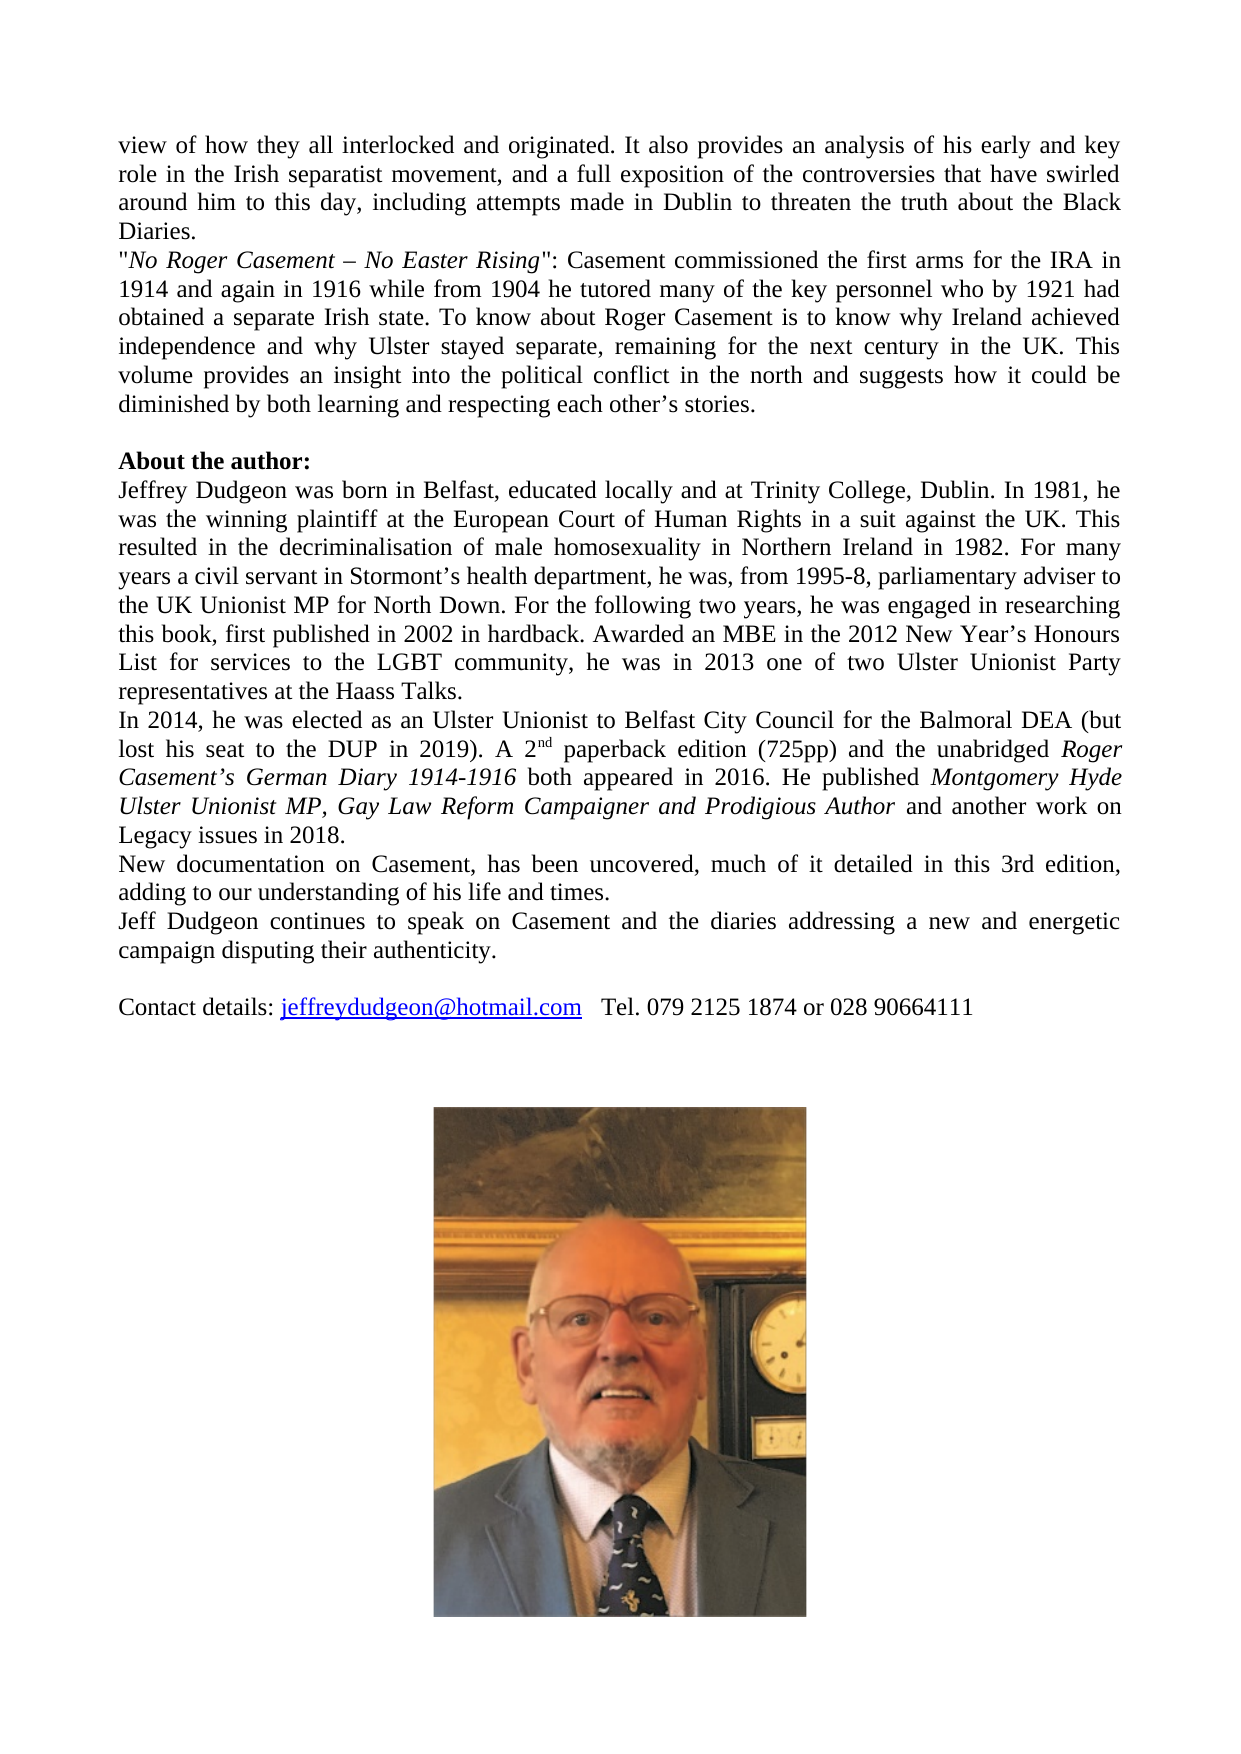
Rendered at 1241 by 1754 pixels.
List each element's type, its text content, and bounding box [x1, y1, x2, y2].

text Contact details: jeffreydudgeon@hotmail.com Tel. 079 2125 1874 or 028 90664111 [118, 992, 1122, 1021]
text New documentation on Casement, has been uncovered, much of it detailed in this 3rd edition, adding to our understanding of his life and times. [118, 849, 1122, 906]
picture [433, 1107, 807, 1617]
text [118, 130, 1122, 245]
text Jeffrey Dudgeon was born in Belfast, educated locally and at Trinity College, Dublin. In 1981, he was the winning plaintiff at the European Court of Human Rights in a suit against the UK. This resulted in the decriminalisation of male homosexuality in Northern Ireland in 1982. For many years a civil servant in Stormont’s health department, he was, from 1995-8, parliamentary adviser to the UK Unionist MP for North Down. For the following two years, he was engaged in researching this book, first published in 2002 in hardback. Awarded an MBE in the 2012 New Year’s Honours List for services to the LGBT community, he was in 2013 one of two Ulster Unionist Party representatives at the Haass Talks. [118, 475, 1122, 705]
text In 2014, he was elected as an Ulster Unionist to Belfast City Council for the Balmoral DEA (but lost his seat to the DUP in 2019). A 2nd paperback edition (725pp) and the unabridged Roger Casement’s German Diary 1914-1916 both appeared in 2016. He published Montgomery Hyde Ulster Unionist MP, Gay Law Reform Campaigner and Prodigious Author and another work on Legacy issues in 2018. [118, 705, 1122, 849]
text "No Roger Casement – No Easter Rising": Casement commissioned the first arms for the IRA in 1914 and again in 1916 while from 1904 he tutored many of the key personnel who by 1921 had obtained a separate Irish state. To know about Roger Casement is to know why Ireland achieved independence and why Ulster stayed separate, remaining for the next century in the UK. This volume provides an insight into the political conflict in the north and suggests how it could be diminished by both learning and respecting each other’s stories. [118, 245, 1122, 417]
text Jeff Dudgeon continues to speak on Casement and the diaries addressing a new and energetic campaign disputing their authenticity. [118, 906, 1122, 964]
text About the author: [118, 446, 1122, 475]
